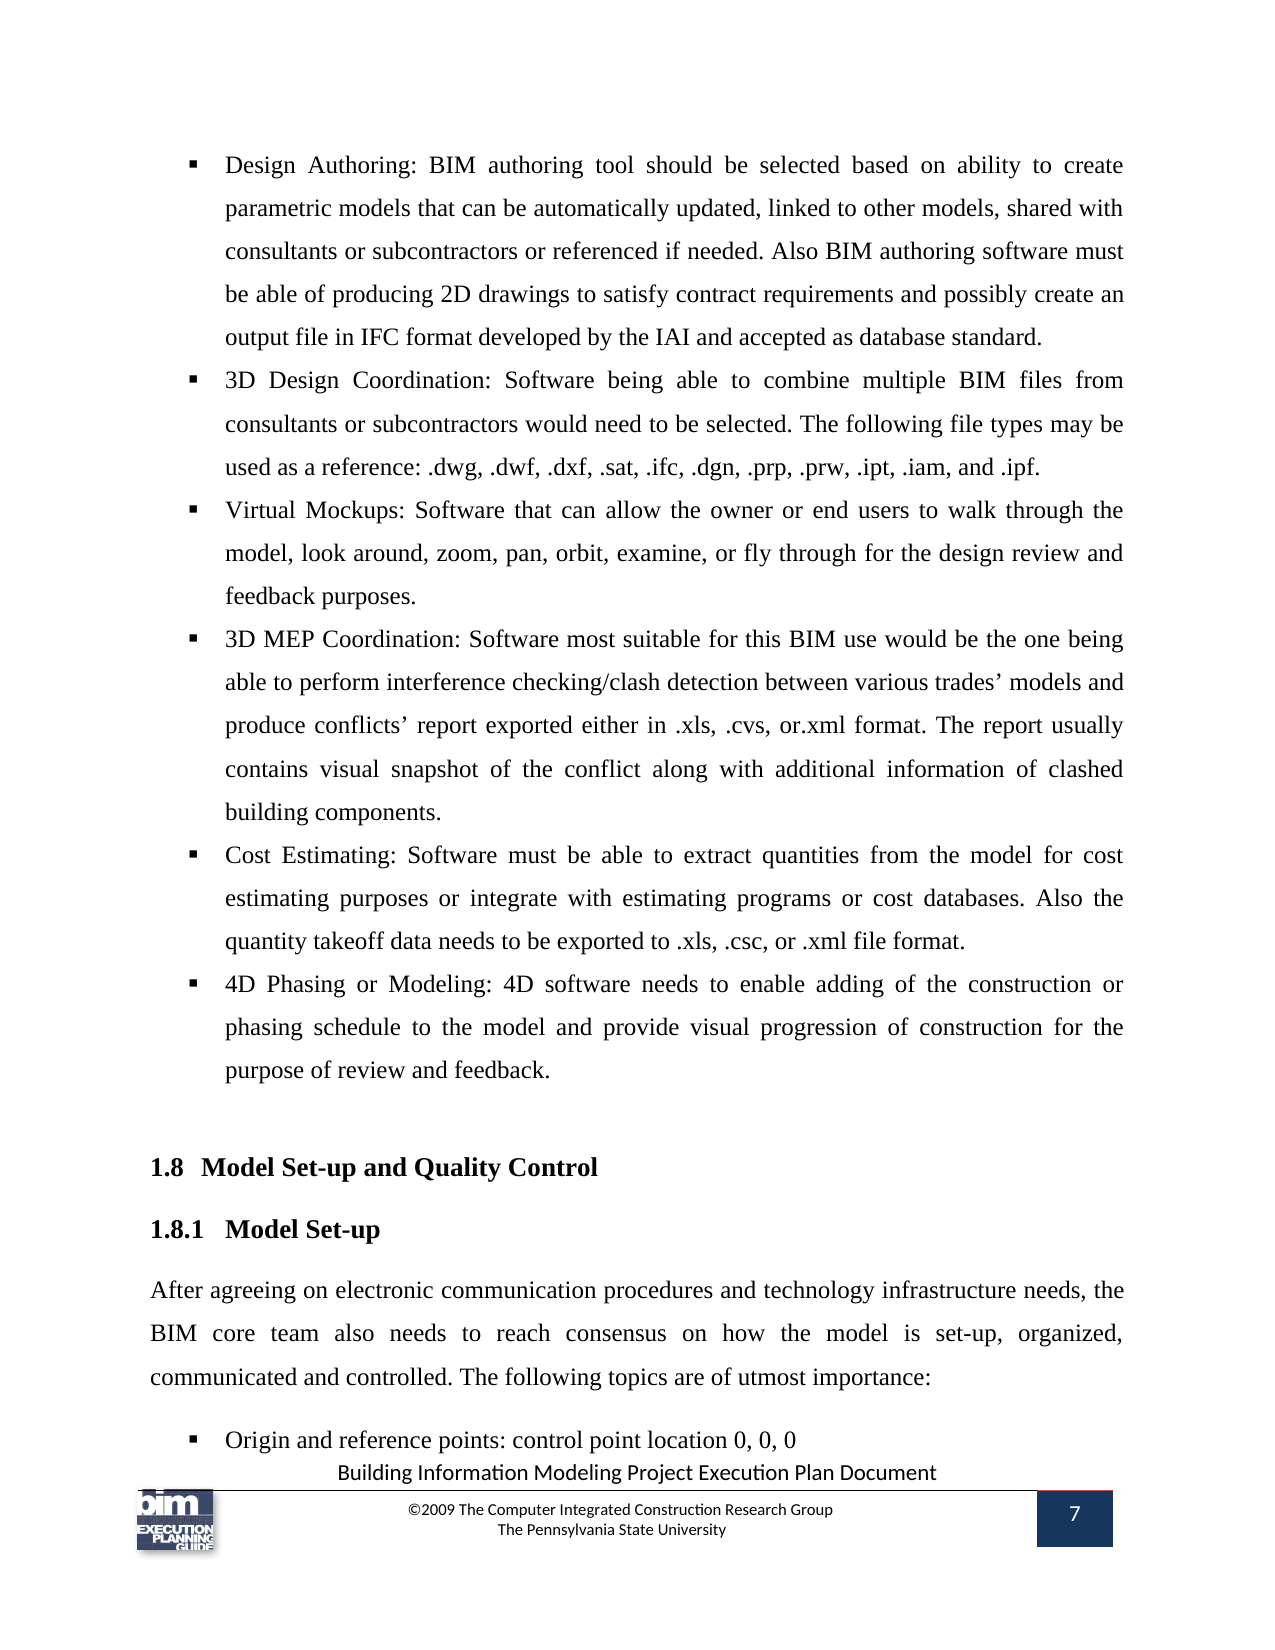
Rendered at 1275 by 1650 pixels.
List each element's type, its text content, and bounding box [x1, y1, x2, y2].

picture [137, 1489, 213, 1550]
list Origin and reference points: control point location 0, 0, 0 [187, 1426, 1125, 1454]
list 3D Design Coordination: Software being able to combine multiple BIM files from consultants or subcontractors would need to be selected. The following file types may be used as a reference: .dwg, .dwf, .dxf, .sat, .ifc, .dgn, .prp, .prw, .ipt, .iam, and .ipf. [187, 366, 1125, 481]
text After agreeing on electronic communication procedures and technology infrastructure needs, the BIM core team also needs to reach consensus on how the model is set-up, organized, communicated and controlled. The following topics are of utmost importance: [150, 1275, 1125, 1390]
list Cost Estimating: Software must be able to extract quantities from the model for cost estimating purposes or integrate with estimating programs or cost databases. Also the quantity takeoff data needs to be exported to .xls, .csc, or .xml file format. [187, 840, 1125, 955]
list Model Set-up [150, 1213, 1125, 1244]
list Design Authoring: BIM authoring tool should be selected based on ability to create parametric models that can be automatically updated, linked to other models, shared with consultants or subcontractors or referenced if needed. Also BIM authoring software must be able of producing 2D drawings to satisfy contract requirements and possibly create an output file in IFC format developed by the IAI and accepted as database standard. [187, 150, 1125, 351]
list Model Set-up and Quality Control [150, 1151, 1125, 1182]
list 4D Phasing or Modeling: 4D software needs to enable adding of the construction or phasing schedule to the model and provide visual progression of construction for the purpose of review and feedback. [187, 969, 1125, 1084]
list 3D MEP Coordination: Software most suitable for this BIM use would be the one being able to perform interference checking/clash detection between various trades’ models and produce conflicts’ report exported either in .xls, .cvs, or.xml format. The report usually contains visual snapshot of the conflict along with additional information of clashed building components. [187, 624, 1125, 826]
list Virtual Mockups: Software that can allow the owner or end users to walk through the model, look around, zoom, pan, orbit, examine, or fly through for the design review and feedback purposes. [187, 495, 1125, 610]
